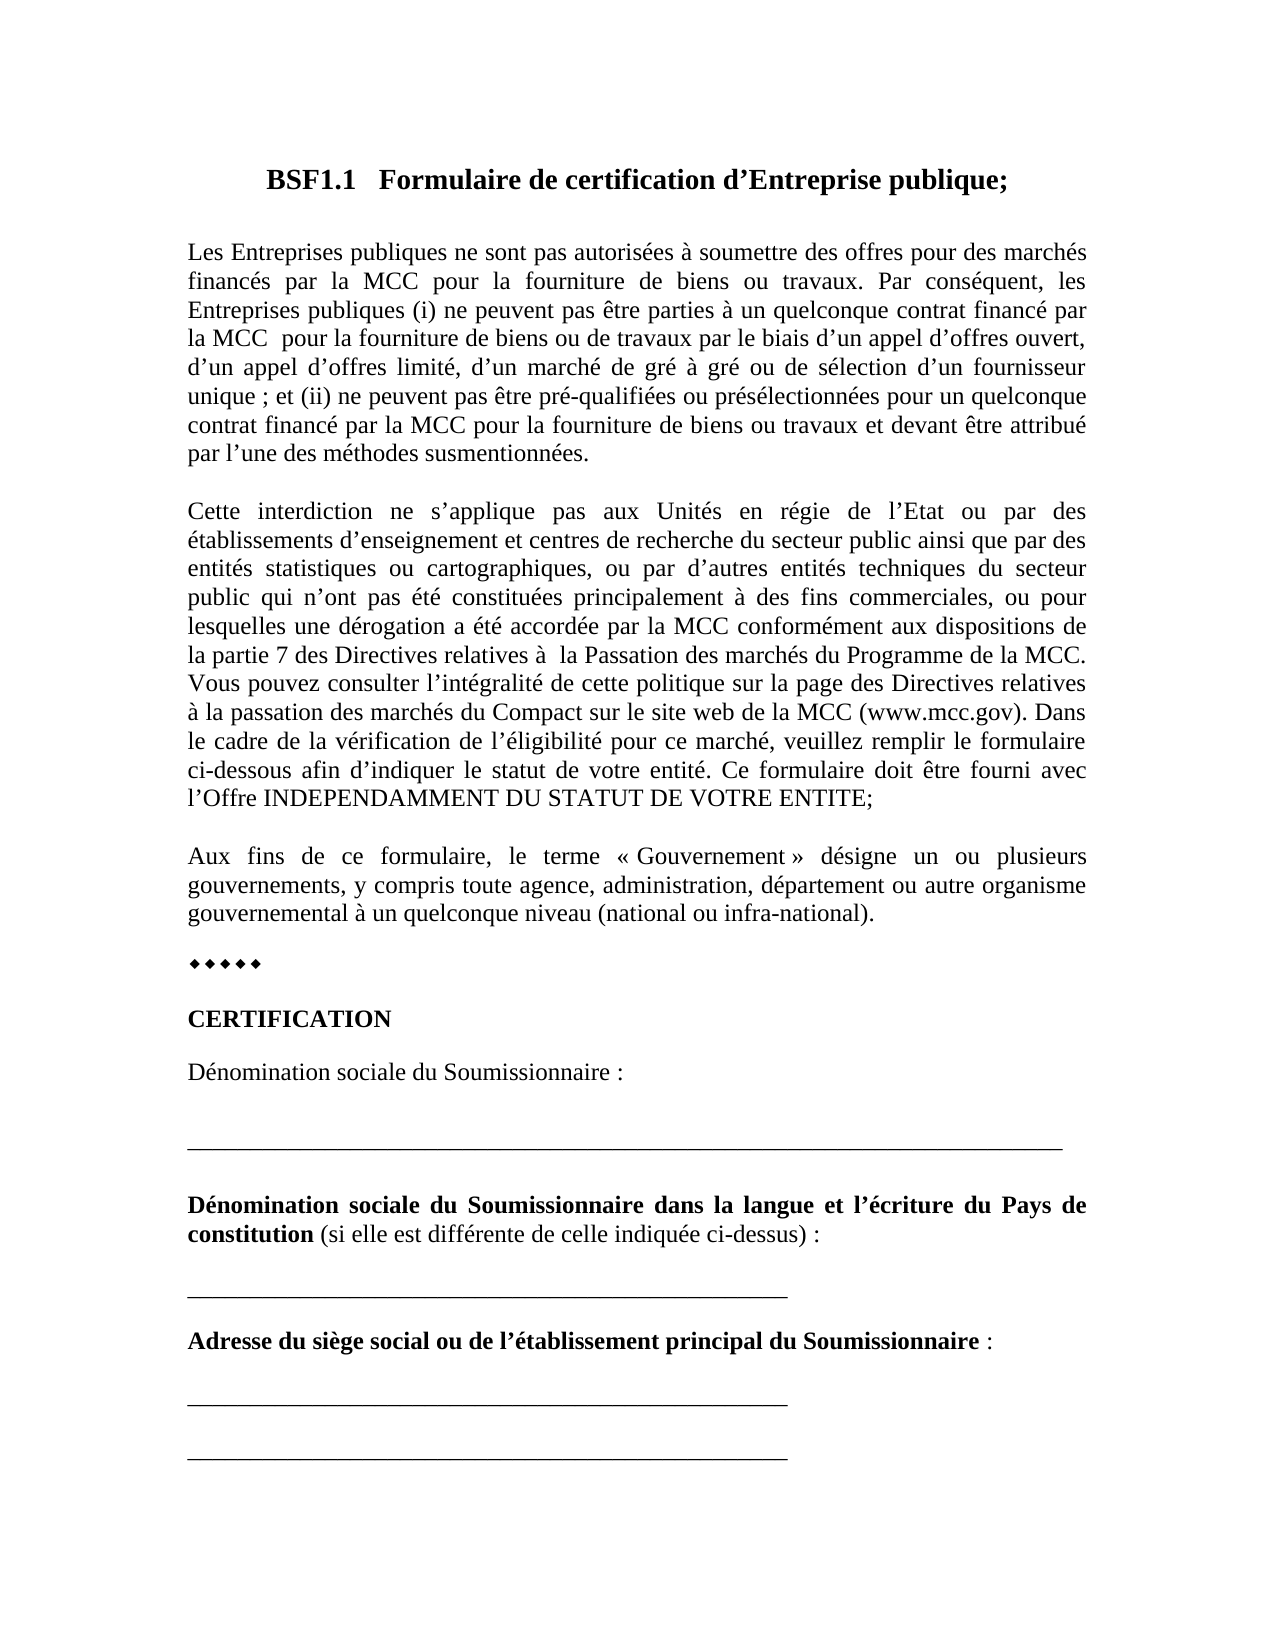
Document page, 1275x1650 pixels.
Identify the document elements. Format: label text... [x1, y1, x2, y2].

text Dénomination sociale du Soumissionnaire : [187, 1057, 1087, 1086]
subtitle Formulaire de certification d’Entreprise publique; [187, 162, 1087, 196]
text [187, 1380, 1087, 1409]
text Aux fins de ce formulaire, le terme « Gouvernement » désigne un ou plusieurs gouvernements, y compris toute agence, administration, département ou autre organisme gouvernemental à un quelconque niveau (national ou infra-national). [187, 841, 1087, 927]
text Dénomination sociale du Soumissionnaire dans la langue et l’écriture du Pays de constitution (si elle est différente de celle indiquée ci-dessus) : [187, 1190, 1087, 1247]
text ________________________________________________ [187, 1272, 1087, 1301]
text CERTIFICATION [187, 1004, 1087, 1032]
text Cette interdiction ne s’applique pas aux Unités en régie de l’Etat ou par des établissements d’enseignement et centres de recherche du secteur public ainsi que par des entités statistiques ou cartographiques, ou par d’autres entités techniques du secteur public qui n’ont pas été constituées principalement à des fins commerciales, ou pour lesquelles une dérogation a été accordée par la MCC conformément aux dispositions de la partie 7 des Directives relatives à la Passation des marchés du Programme de la MCC. Vous pouvez consulter l’intégralité de cette politique sur la page des Directives relatives à la passation des marchés du Compact sur le site web de la MCC (www.mcc.gov). Dans le cadre de la vérification de l’éligibilité pour ce marché, veuillez remplir le formulaire ci-dessous afin d’indiquer le statut de votre entité. Ce formulaire doit être fourni avec l’Offre INDEPENDAMMENT DU STATUT DE VOTRE ENTITE; [187, 496, 1087, 812]
text Adresse du siège social ou de l’établissement principal du Soumissionnaire : [187, 1326, 1087, 1355]
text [187, 1434, 1087, 1462]
text Les Entreprises publiques ne sont pas autorisées à soumettre des offres pour des marchés financés par la MCC pour la fourniture de biens ou travaux. Par conséquent, les Entreprises publiques (i) ne peuvent pas être parties à un quelconque contrat financé par la MCC pour la fourniture de biens ou de travaux par le biais d’un appel d’offres ouvert, d’un appel d’offres limité, d’un marché de gré à gré ou de sélection d’un fournisseur unique ; et (ii) ne peuvent pas être pré-qualifiées ou présélectionnées pour un quelconque contrat financé par la MCC pour la fourniture de biens ou travaux et devant être attribué par l’une des méthodes susmentionnées. [187, 237, 1087, 467]
text ______________________________________________________________________ [187, 1124, 1087, 1152]
